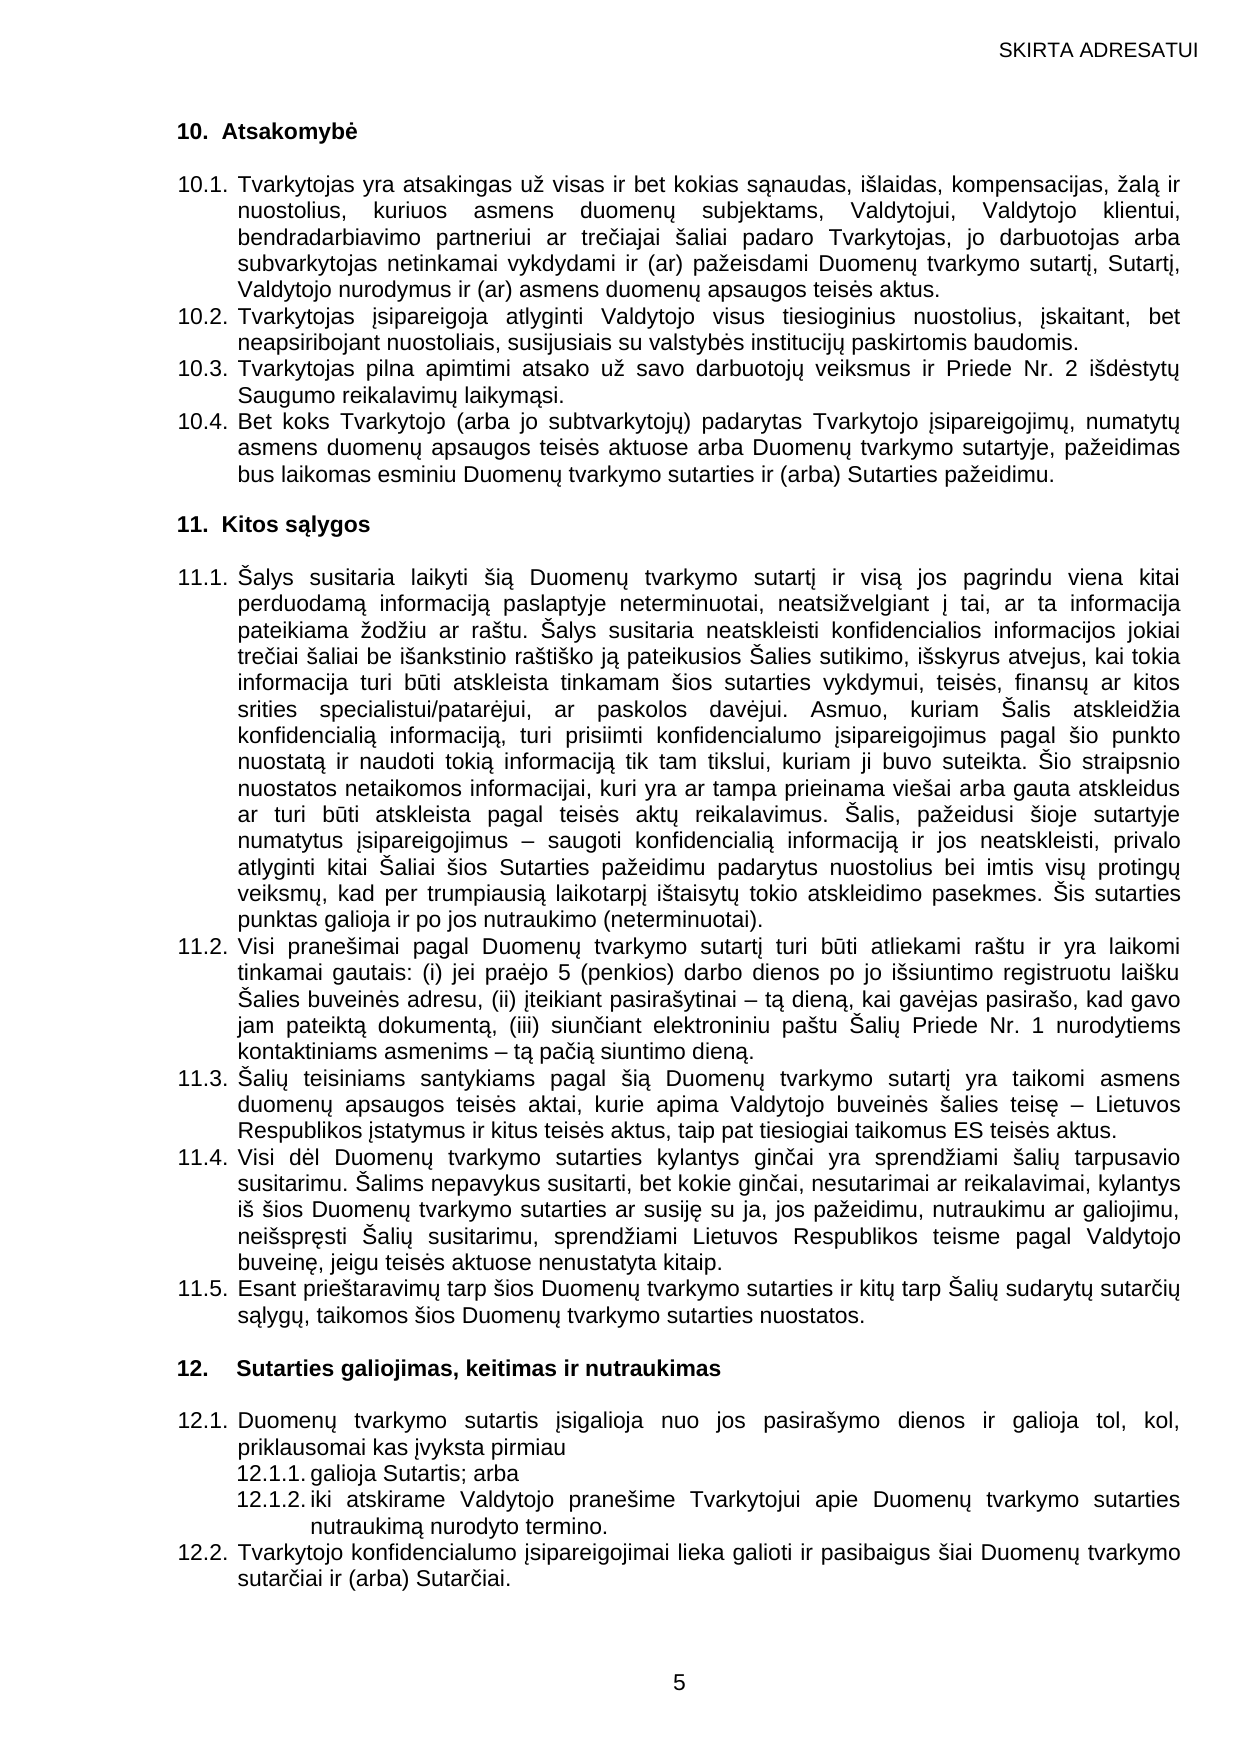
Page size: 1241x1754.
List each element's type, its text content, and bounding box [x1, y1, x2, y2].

subtitle Duomenų tvarkymo sutartis įsigalioja nuo jos pasirašymo dienos ir galioja tol, kol, priklausomai kas įvyksta pirmiau [177, 1407, 1181, 1460]
subtitle Bet koks Tvarkytojo (arba jo subtvarkytojų) padarytas Tvarkytojo įsipareigojimų, numatytų asmens duomenų apsaugos teisės aktuose arba Duomenų tvarkymo sutartyje, pažeidimas bus laikomas esminiu Duomenų tvarkymo sutarties ir (arba) Sutarties pažeidimu. [177, 408, 1181, 487]
subtitle Tvarkytojas yra atsakingas už visas ir bet kokias sąnaudas, išlaidas, kompensacijas, žalą ir nuostolius, kuriuos asmens duomenų subjektams, Valdytojui, Valdytojo klientui, bendradarbiavimo partneriui ar trečiajai šaliai padaro Tvarkytojas, jo darbuotojas arba subvarkytojas netinkamai vykdydami ir (ar) pažeisdami Duomenų tvarkymo sutartį, Sutartį, Valdytojo nurodymus ir (ar) asmens duomenų apsaugos teisės aktus. [177, 171, 1181, 303]
subtitle Sutarties galiojimas, keitimas ir nutraukimas [177, 1354, 1181, 1381]
subtitle Visi pranešimai pagal Duomenų tvarkymo sutartį turi būti atliekami raštu ir yra laikomi tinkamai gautais: (i) jei praėjo 5 (penkios) darbo dienos po jo išsiuntimo registruotu laišku Šalies buveinės adresu, (ii) įteikiant pasirašytinai – tą dieną, kai gavėjas pasirašo, kad gavo jam pateiktą dokumentą, (iii) siunčiant elektroniniu paštu Šalių Priede Nr. 1 nurodytiems kontaktiniams asmenims – tą pačią siuntimo dieną. [177, 933, 1181, 1064]
subtitle galioja Sutartis; arba [236, 1460, 1181, 1486]
subtitle Esant prieštaravimų tarp šios Duomenų tvarkymo sutarties ir kitų tarp Šalių sudarytų sutarčių sąlygų, taikomos šios Duomenų tvarkymo sutarties nuostatos. [177, 1275, 1181, 1328]
subtitle Tvarkytojas įsipareigoja atlyginti Valdytojo visus tiesioginius nuostolius, įskaitant, bet neapsiribojant nuostoliais, susijusiais su valstybės institucijų paskirtomis baudomis. [177, 303, 1181, 355]
subtitle Tvarkytojo konfidencialumo įsipareigojimai lieka galioti ir pasibaigus šiai Duomenų tvarkymo sutarčiai ir (arba) Sutarčiai. [177, 1539, 1181, 1592]
subtitle Šalys susitaria laikyti šią Duomenų tvarkymo sutartį ir visą jos pagrindu viena kitai perduodamą informaciją paslaptyje neterminuotai, neatsižvelgiant į tai, ar ta informacija pateikiama žodžiu ar raštu. Šalys susitaria neatskleisti konfidencialios informacijos jokiai trečiai šaliai be išankstinio raštiško ją pateikusios Šalies sutikimo, išskyrus atvejus, kai tokia informacija turi būti atskleista tinkamam šios sutarties vykdymui, teisės, finansų ar kitos srities specialistui/patarėjui, ar paskolos davėjui. Asmuo, kuriam Šalis atskleidžia konfidencialią informaciją, turi prisiimti konfidencialumo įsipareigojimus pagal šio punkto nuostatą ir naudoti tokią informaciją tik tam tikslui, kuriam ji buvo suteikta. Šio straipsnio nuostatos netaikomos informacijai, kuri yra ar tampa prieinama viešai arba gauta atskleidus ar turi būti atskleista pagal teisės aktų reikalavimus. Šalis, pažeidusi šioje sutartyje numatytus įsipareigojimus – saugoti konfidencialią informaciją ir jos neatskleisti, privalo atlyginti kitai Šaliai šios Sutarties pažeidimu padarytus nuostolius bei imtis visų protingų veiksmų, kad per trumpiausią laikotarpį ištaisytų tokio atskleidimo pasekmes. Šis sutarties punktas galioja ir po jos nutraukimo (neterminuotai). [177, 564, 1181, 933]
subtitle Atsakomybė [177, 118, 1181, 144]
subtitle Visi dėl Duomenų tvarkymo sutarties kylantys ginčai yra sprendžiami šalių tarpusavio susitarimu. Šalims nepavykus susitarti, bet kokie ginčai, nesutarimai ar reikalavimai, kylantys iš šios Duomenų tvarkymo sutarties ar susiję su ja, jos pažeidimu, nutraukimu ar galiojimu, neišspręsti Šalių susitarimu, sprendžiami Lietuvos Respublikos teisme pagal Valdytojo buveinę, jeigu teisės aktuose nenustatyta kitaip. [177, 1144, 1181, 1275]
subtitle Tvarkytojas pilna apimtimi atsako už savo darbuotojų veiksmus ir Priede Nr. 2 išdėstytų Saugumo reikalavimų laikymąsi. [177, 355, 1181, 408]
subtitle Kitos sąlygos [177, 511, 1181, 537]
subtitle iki atskirame Valdytojo pranešime Tvarkytojui apie Duomenų tvarkymo sutarties nutraukimą nurodyto termino. [236, 1486, 1181, 1539]
subtitle Šalių teisiniams santykiams pagal šią Duomenų tvarkymo sutartį yra taikomi asmens duomenų apsaugos teisės aktai, kurie apima Valdytojo buveinės šalies teisę – Lietuvos Respublikos įstatymus ir kitus teisės aktus, taip pat tiesiogiai taikomus ES teisės aktus. [177, 1064, 1181, 1144]
